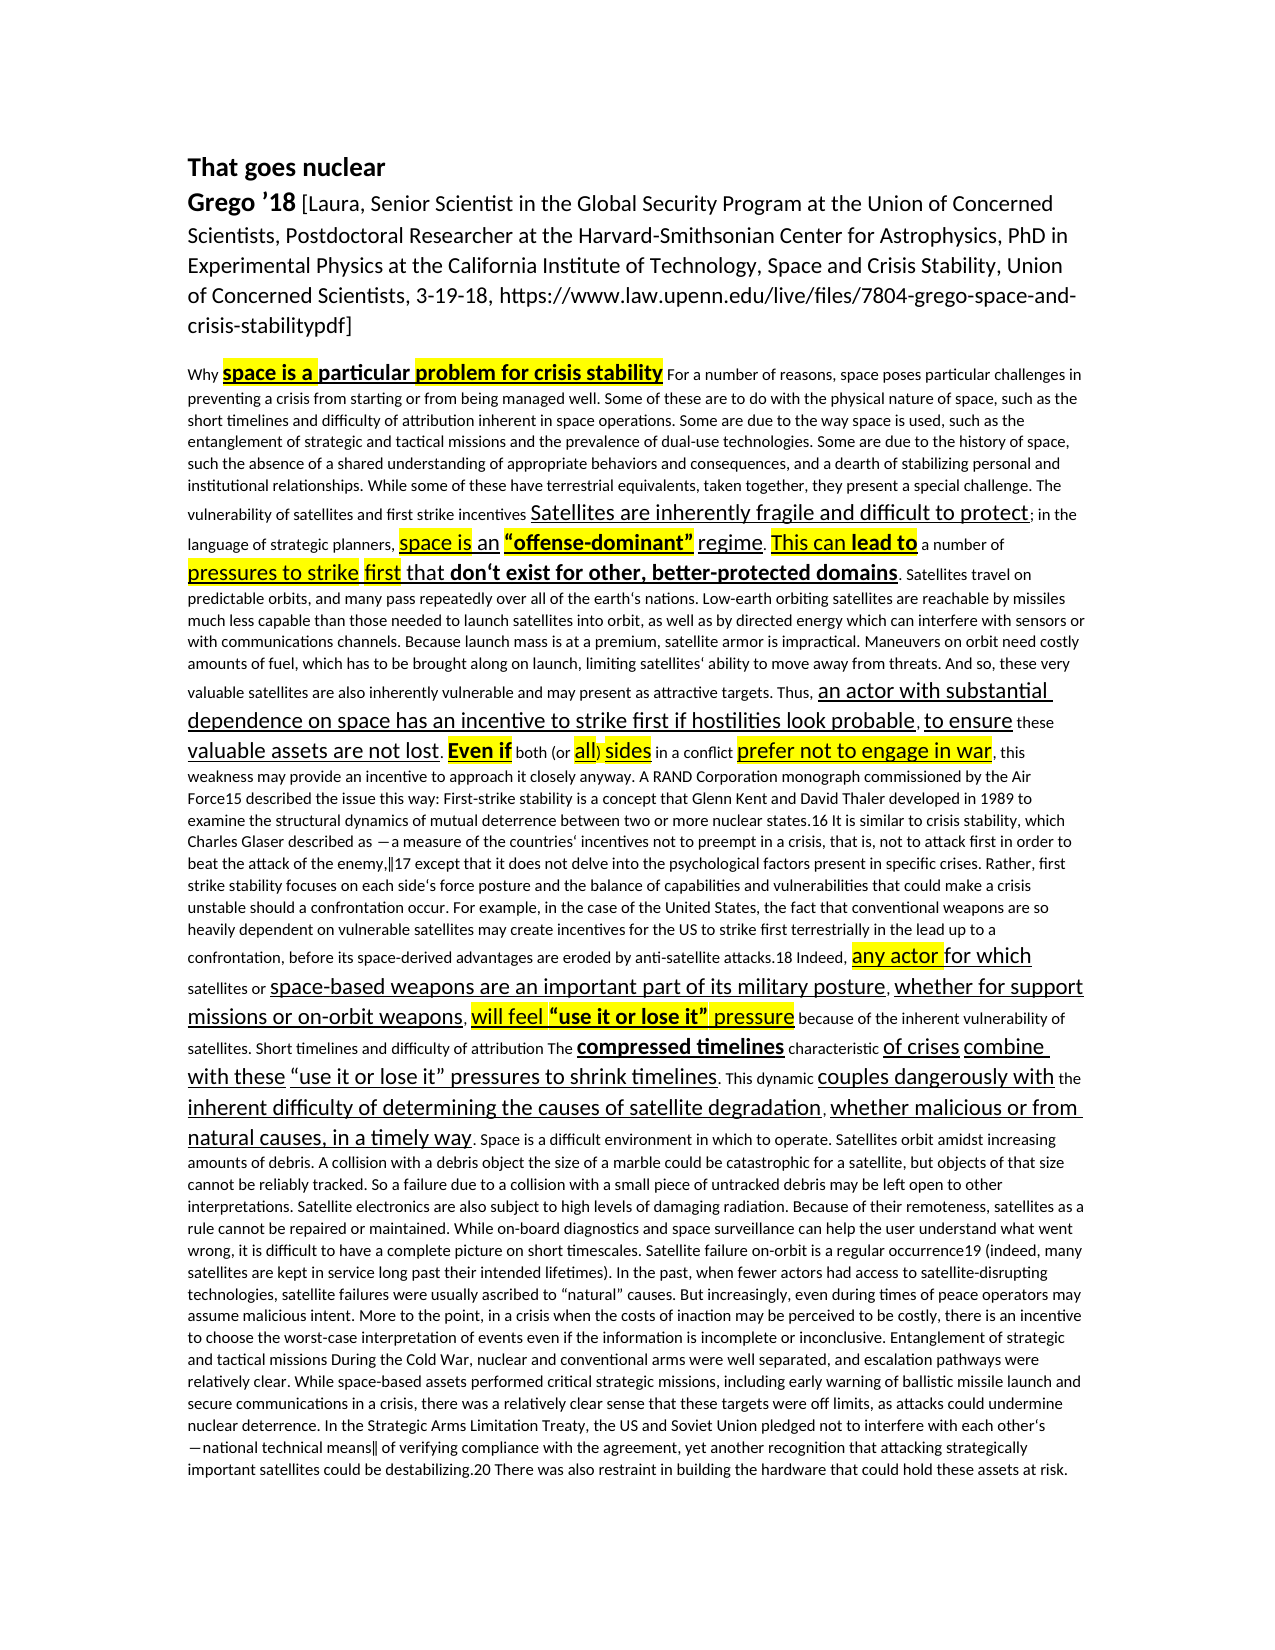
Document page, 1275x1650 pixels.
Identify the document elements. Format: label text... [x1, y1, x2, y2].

subtitle That goes nuclear [187, 150, 1087, 183]
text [187, 358, 1087, 1479]
text Grego ’18 [Laura, Senior Scientist in the Global Security Program at the Union of Concerned Scientists, Postdoctoral Researcher at the Harvard-Smithsonian Center for Astrophysics, PhD in Experimental Physics at the California Institute of Technology, Space and Crisis Stability, Union of Concerned Scientists, 3-19-18, https://www.law.upenn.edu/live/files/7804-grego-space-and-crisis-stabilitypdf] [187, 186, 1087, 339]
